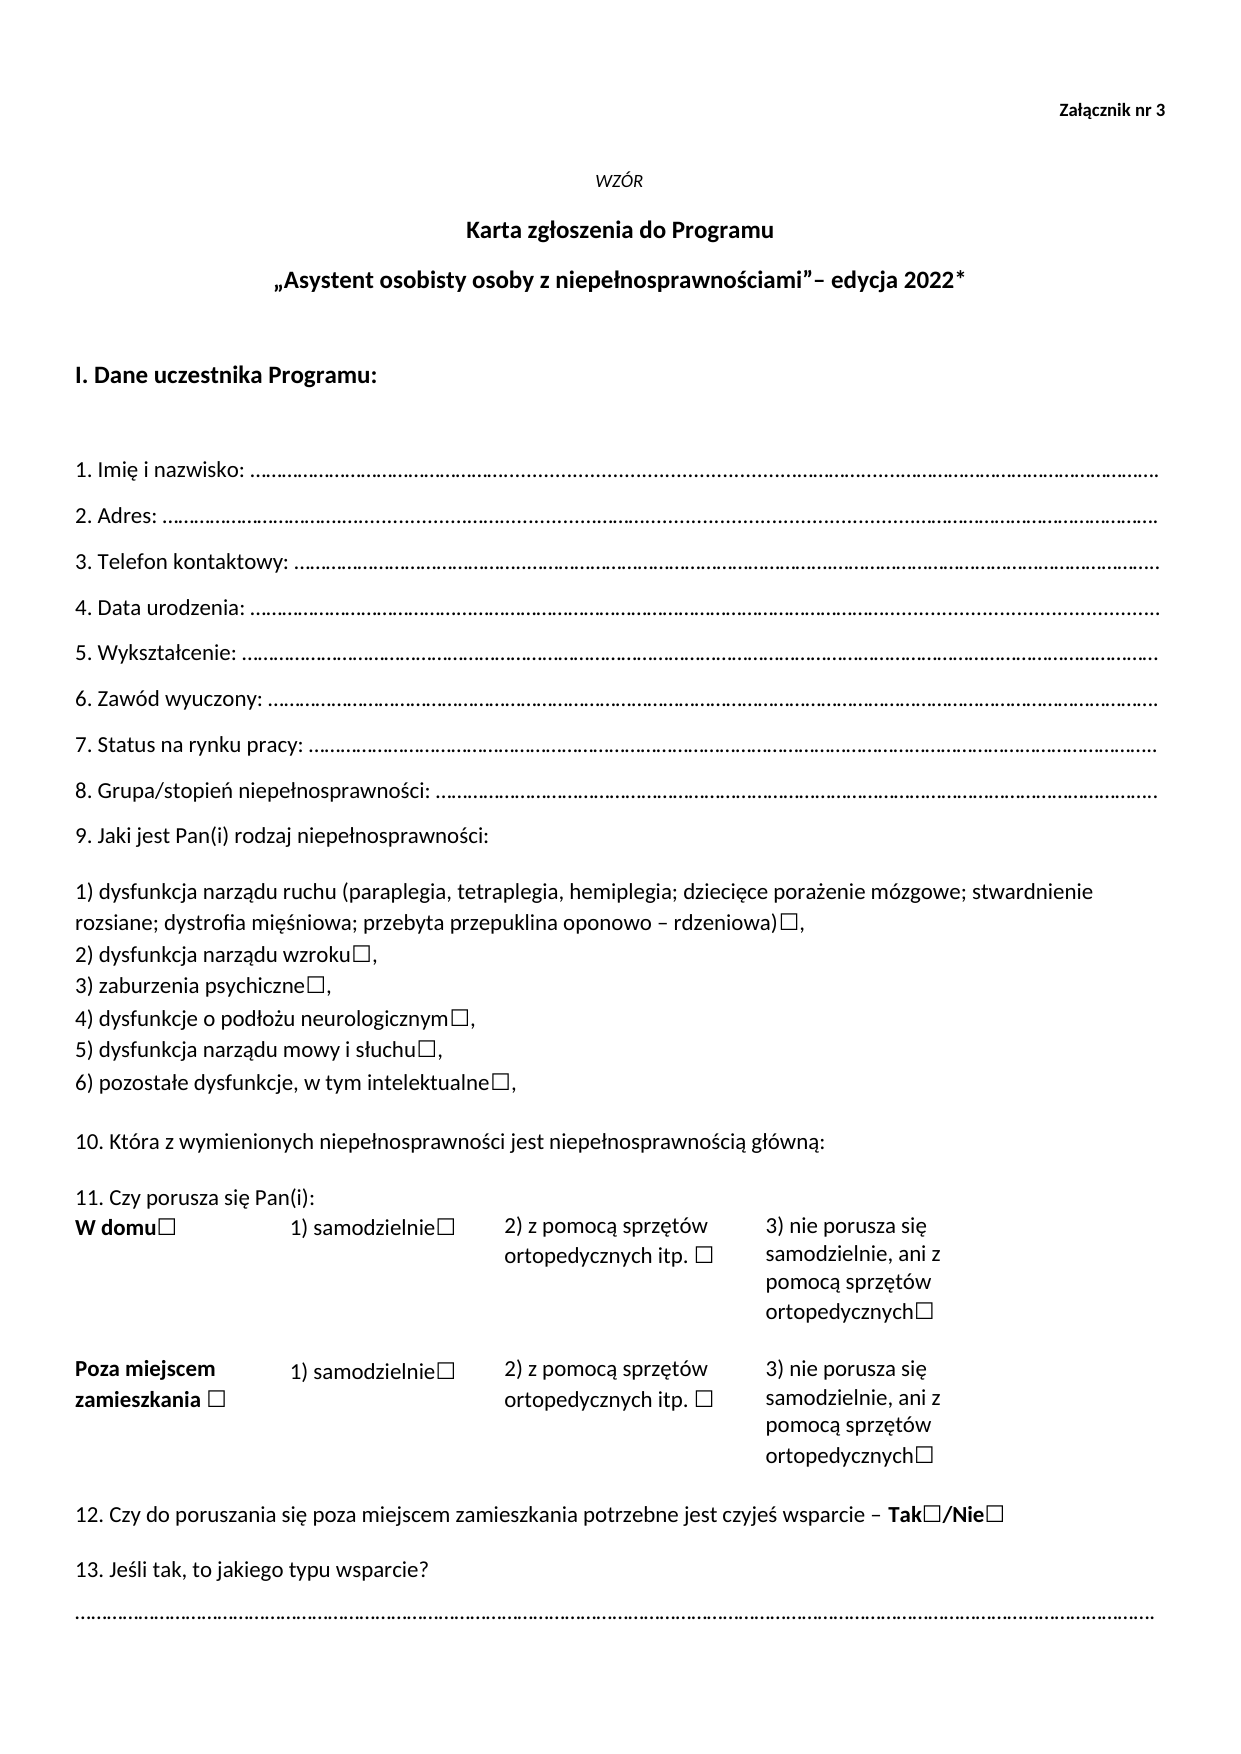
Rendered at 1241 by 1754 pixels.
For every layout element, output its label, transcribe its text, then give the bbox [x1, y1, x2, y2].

text 1) dysfunkcja narządu ruchu (paraplegia, tetraplegia, hemiplegia; dziecięce porażenie mózgowe; stwardnienie rozsiane; dystrofia mięśniowa; przebyta przepuklina oponowo – rdzeniowa), [75, 877, 1165, 937]
table_cell 2) z pomocą sprzętów ortopedycznych itp. [493, 1355, 754, 1470]
text 3. Telefon kontaktowy: ……………………………………..………………………………………………….…………………………………………………….. [75, 547, 1165, 575]
table_cell 1) samodzielnie [278, 1355, 493, 1470]
text Załącznik nr 3 [739, 98, 1165, 121]
text 3) zaburzenia psychiczne, [75, 969, 1165, 1001]
table_header 3) nie porusza się samodzielnie, ani z pomocą sprzętów ortopedycznych [754, 1211, 1020, 1354]
text 13. Jeśli tak, to jakiego typu wsparcie? ……………………………………………………………………………………………………………………………………………………………………………………. [75, 1555, 1165, 1625]
text Karta zgłoszenia do Programu [75, 214, 1165, 245]
text 7. Status na rynku pracy: …………………………………………………………………………………………………………………………………………….. [75, 730, 1165, 758]
table_cell 3) nie porusza się samodzielnie, ani z pomocą sprzętów ortopedycznych [754, 1355, 991, 1470]
text WZÓR [75, 169, 1165, 192]
text 10. Która z wymienionych niepełnosprawności jest niepełnosprawnością główną: [75, 1127, 1165, 1155]
text „Asystent osobisty osoby z niepełnosprawnościami”– edycja 2022* [75, 264, 1165, 295]
text I. Dane uczestnika Programu: [75, 359, 1165, 390]
text 8. Grupa/stopień niepełnosprawności: ……………………………………………………………………………………………………………………….. [75, 776, 1165, 804]
text 4. Data urodzenia: …………………………………...……………………………………………………………………................................................ [75, 593, 1165, 621]
text 2) dysfunkcja narządu wzroku, [75, 937, 1165, 969]
table_cell Poza miejscem zamieszkania [64, 1355, 278, 1470]
text 5) dysfunkcja narządu mowy i słuchu, [75, 1033, 1165, 1065]
text 4) dysfunkcje o podłożu neurologicznym, [75, 1001, 1165, 1033]
text 2. Adres: …………………………….…...................…….................………...............................................………………………………………. [75, 501, 1165, 529]
text 9. Jaki jest Pan(i) rodzaj niepełnosprawności: [75, 821, 1165, 849]
text 1. Imię i nazwisko: …………………………………………...................................................………….......…………………………………………. [75, 456, 1165, 484]
text 6. Zawód wyuczony: ……………………………………………………………………………………………………………………………………………………. [75, 684, 1165, 712]
table_header 1) samodzielnie [278, 1211, 493, 1354]
table_header 2) z pomocą sprzętów ortopedycznych itp. [493, 1211, 754, 1354]
table_header W domu [64, 1211, 278, 1354]
text 12. Czy do poruszania się poza miejscem zamieszkania potrzebne jest czyjeś wsparcie – Tak/Nie [75, 1498, 1165, 1529]
text 6) pozostałe dysfunkcje, w tym intelektualne, [75, 1065, 1165, 1097]
text 11. Czy porusza się Pan(i): [75, 1183, 1165, 1211]
text 5. Wykształcenie: ………………………………………………………………………………………………………………………………………………………… [75, 638, 1165, 667]
